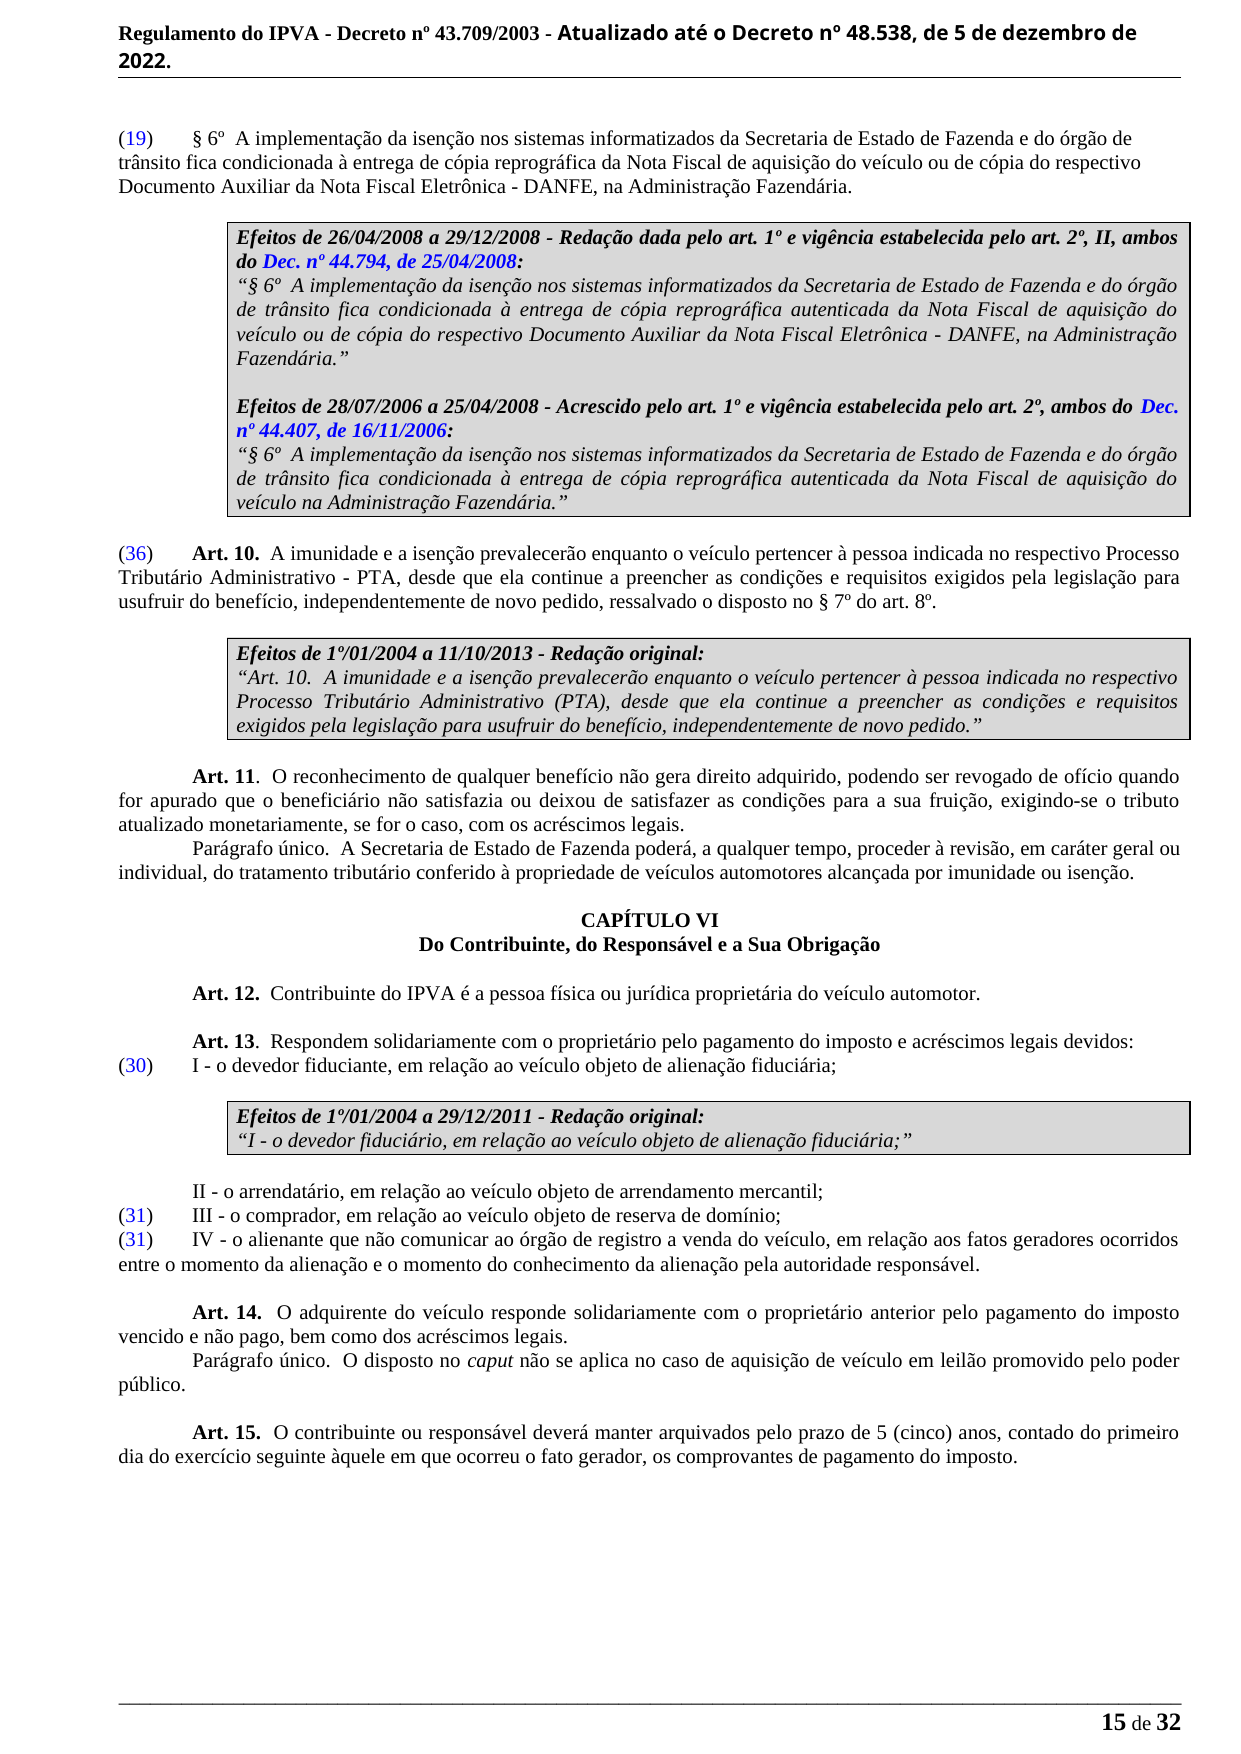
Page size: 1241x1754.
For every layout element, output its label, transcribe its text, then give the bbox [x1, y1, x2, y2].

text Efeitos de 26/04/2008 a 29/12/2008 - Redação dada pelo art. 1º e vigência estabelecida pelo art. 2º, II, ambos do Dec. nº 44.794, de 25/04/2008: [228, 223, 1189, 270]
text II - o arrendatário, em relação ao veículo objeto de arrendamento mercantil; [118, 1179, 1181, 1203]
text Art. 15. O contribuinte ou responsável deverá manter arquivados pelo prazo de 5 (cinco) anos, contado do primeiro dia do exercício seguinte àquele em que ocorreu o fato gerador, os comprovantes de pagamento do imposto. [118, 1420, 1181, 1468]
text (19) § 6º A implementação da isenção nos sistemas informatizados da Secretaria de Estado de Fazenda e do órgão de trânsito fica condicionada à entrega de cópia reprográfica da Nota Fiscal de aquisição do veículo ou de cópia do respectivo Documento Auxiliar da Nota Fiscal Eletrônica - DANFE, na Administração Fazendária. [118, 126, 1181, 198]
text Efeitos de 1º/01/2004 a 29/12/2011 - Redação original: [228, 1102, 1189, 1125]
text “I - o devedor fiduciário, em relação ao veículo objeto de alienação fiduciária;” [228, 1125, 1189, 1154]
text (30) I - o devedor fiduciante, em relação ao veículo objeto de alienação fiduciária; [118, 1053, 1181, 1077]
text Art. 14. O adquirente do veículo responde solidariamente com o proprietário anterior pelo pagamento do imposto vencido e não pago, bem como dos acréscimos legais. [118, 1299, 1181, 1348]
text Art. 13. Respondem solidariamente com o proprietário pelo pagamento do imposto e acréscimos legais devidos: [118, 1029, 1181, 1053]
text (31) III - o comprador, em relação ao veículo objeto de reserva de domínio; [118, 1203, 1181, 1227]
text Art. 11. O reconhecimento de qualquer benefício não gera direito adquirido, podendo ser revogado de ofício quando for apurado que o beneficiário não satisfazia ou deixou de satisfazer as condições para a sua fruição, exigindo-se o tributo atualizado monetariamente, se for o caso, com os acréscimos legais. [118, 764, 1181, 836]
text “§ 6º A implementação da isenção nos sistemas informatizados da Secretaria de Estado de Fazenda e do órgão de trânsito fica condicionada à entrega de cópia reprográfica autenticada da Nota Fiscal de aquisição do veículo ou de cópia do respectivo Documento Auxiliar da Nota Fiscal Eletrônica - DANFE, na Administração Fazendária.” [228, 270, 1189, 366]
text Efeitos de 1º/01/2004 a 11/10/2013 - Redação original: [228, 639, 1189, 661]
text “Art. 10. A imunidade e a isenção prevalecerão enquanto o veículo pertencer à pessoa indicada no respectivo Processo Tributário Administrativo (PTA), desde que ela continue a preencher as condições e requisitos exigidos pela legislação para usufruir do benefício, independentemente de novo pedido.” [228, 661, 1189, 739]
text (31) IV - o alienante que não comunicar ao órgão de registro a venda do veículo, em relação aos fatos geradores ocorridos entre o momento da alienação e o momento do conhecimento da alienação pela autoridade responsável. [118, 1227, 1181, 1276]
text CAPÍTULO VI Do Contribuinte, do Responsável e a Sua Obrigação [118, 908, 1181, 956]
text Parágrafo único. A Secretaria de Estado de Fazenda poderá, a qualquer tempo, proceder à revisão, em caráter geral ou individual, do tratamento tributário conferido à propriedade de veículos automotores alcançada por imunidade ou isenção. [118, 836, 1181, 884]
text Parágrafo único. O disposto no caput não se aplica no caso de aquisição de veículo em leilão promovido pelo poder público. [118, 1348, 1181, 1396]
text (36) Art. 10. A imunidade e a isenção prevalecerão enquanto o veículo pertencer à pessoa indicada no respectivo Processo Tributário Administrativo - PTA, desde que ela continue a preencher as condições e requisitos exigidos pela legislação para usufruir do benefício, independentemente de novo pedido, ressalvado o disposto no § 7º do art. 8º. [118, 541, 1181, 613]
text “§ 6º A implementação da isenção nos sistemas informatizados da Secretaria de Estado de Fazenda e do órgão de trânsito fica condicionada à entrega de cópia reprográfica autenticada da Nota Fiscal de aquisição do veículo na Administração Fazendária.” [228, 439, 1189, 516]
text Art. 12. Contribuinte do IPVA é a pessoa física ou jurídica proprietária do veículo automotor. [118, 981, 1181, 1004]
text Efeitos de 28/07/2006 a 25/04/2008 - Acrescido pelo art. 1º e vigência estabelecida pelo art. 2º, ambos do Dec. nº 44.407, de 16/11/2006: [228, 391, 1189, 439]
